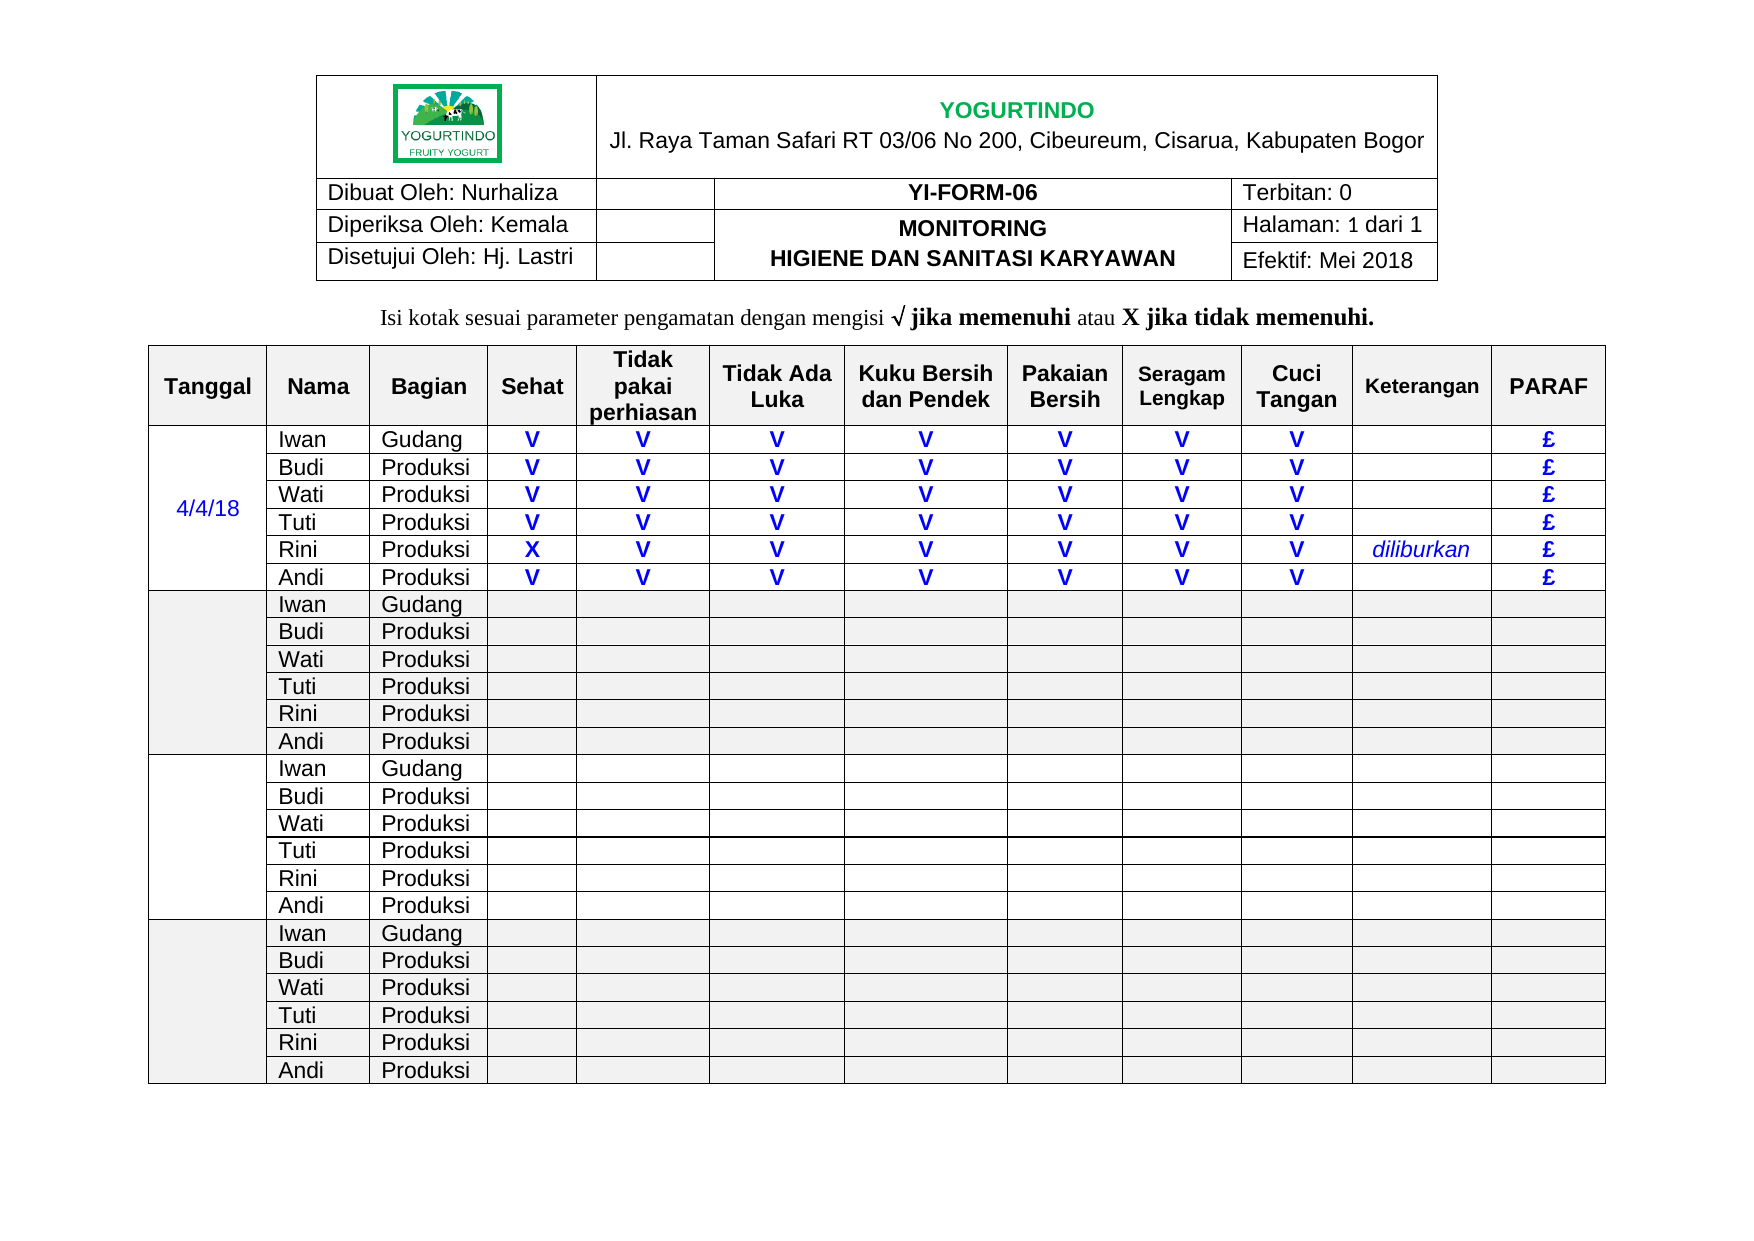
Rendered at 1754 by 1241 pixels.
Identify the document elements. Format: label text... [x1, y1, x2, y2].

table_cell V [1123, 426, 1241, 453]
table_cell [488, 1002, 576, 1028]
table_cell [1008, 1057, 1122, 1083]
table_cell [1008, 974, 1122, 1001]
table_cell [1353, 1057, 1491, 1083]
table_cell Produksi [370, 865, 487, 891]
table_cell [1123, 920, 1241, 946]
table_cell [488, 783, 576, 809]
table_cell [1242, 947, 1352, 973]
table_cell [488, 618, 576, 644]
table_header Cuci Tangan [1242, 346, 1352, 425]
table_cell V [1242, 481, 1352, 508]
table_cell [710, 947, 844, 973]
table_cell Budi [267, 783, 369, 809]
table_cell [149, 920, 266, 1083]
table_cell V [488, 426, 576, 453]
table_cell Produksi [370, 783, 487, 809]
table_cell Gudang [370, 591, 487, 617]
table_cell [710, 673, 844, 699]
table_cell [488, 947, 576, 973]
table_header Pakaian Bersih [1008, 346, 1122, 425]
table_cell [488, 974, 576, 1001]
table_cell V [1123, 564, 1241, 590]
table_cell V [488, 509, 576, 535]
table_cell [1008, 700, 1122, 727]
table_cell Budi [267, 947, 369, 973]
table_cell [845, 974, 1007, 1001]
table_cell [710, 974, 844, 1001]
table_cell [488, 838, 576, 864]
table_cell [1242, 728, 1352, 754]
table_header Tanggal [149, 346, 266, 425]
table_cell [710, 618, 844, 644]
table_cell [1353, 1002, 1491, 1028]
table_cell Wati [267, 646, 369, 672]
table_cell V [488, 454, 576, 480]
table_cell Andi [267, 564, 369, 590]
table_cell [1353, 755, 1491, 782]
text Isi kotak sesuai parameter pengamatan dengan mengisi jika memenuhi atau X jika tidak memenuhi. [148, 302, 1606, 331]
table_cell [488, 700, 576, 727]
table_cell Rini [267, 700, 369, 727]
table_cell [1123, 947, 1241, 973]
table_cell V [1242, 564, 1352, 590]
table_cell [710, 1002, 844, 1028]
table_cell [1242, 591, 1352, 617]
table_cell Produksi [370, 974, 487, 1001]
table_cell Andi [267, 1057, 369, 1083]
table_cell [1353, 920, 1491, 946]
table_cell [1123, 865, 1241, 891]
table_cell [1242, 755, 1352, 782]
table_cell [1353, 646, 1491, 672]
table_cell Produksi [370, 1002, 487, 1028]
table_cell V [710, 454, 844, 480]
table_cell [710, 1057, 844, 1083]
table_cell Produksi [370, 509, 487, 535]
table_cell Produksi [370, 728, 487, 754]
table_cell [1353, 673, 1491, 699]
table_cell [845, 618, 1007, 644]
table_cell Produksi [370, 810, 487, 836]
table_cell [1242, 974, 1352, 1001]
table_cell [1008, 1029, 1122, 1056]
table_cell [845, 865, 1007, 891]
table_cell [1492, 673, 1605, 699]
table_cell [845, 673, 1007, 699]
table_cell [845, 947, 1007, 973]
table_cell [1242, 865, 1352, 891]
table_cell Budi [267, 618, 369, 644]
table_cell £ [1492, 536, 1605, 562]
table_cell [1008, 728, 1122, 754]
table_cell [1123, 1002, 1241, 1028]
table_cell [1008, 646, 1122, 672]
table_cell [1008, 947, 1122, 973]
table_cell [1123, 810, 1241, 836]
table_cell [1242, 673, 1352, 699]
table_cell £ [1492, 564, 1605, 590]
table_cell [488, 865, 576, 891]
table_cell V [845, 536, 1007, 562]
table_cell Tuti [267, 1002, 369, 1028]
table_cell [488, 646, 576, 672]
table_cell [1123, 783, 1241, 809]
table_header Sehat [488, 346, 576, 425]
table_cell [710, 838, 844, 864]
table_cell [1492, 865, 1605, 891]
table_cell [577, 974, 709, 1001]
table_cell V [845, 509, 1007, 535]
table_cell [1123, 618, 1241, 644]
table_cell [1492, 838, 1605, 864]
table_cell V [1008, 509, 1122, 535]
table_cell [710, 1029, 844, 1056]
table_cell [845, 783, 1007, 809]
table_cell Iwan [267, 426, 369, 453]
table_cell [1353, 1029, 1491, 1056]
table_cell Produksi [370, 1057, 487, 1083]
table_cell [1123, 1057, 1241, 1083]
table_cell Produksi [370, 892, 487, 918]
table_cell [1353, 865, 1491, 891]
table_cell V [577, 481, 709, 508]
table_cell Wati [267, 810, 369, 836]
table_cell Produksi [370, 646, 487, 672]
table_cell [1242, 1029, 1352, 1056]
table_cell £ [1492, 481, 1605, 508]
table_cell Produksi [370, 673, 487, 699]
table_cell [577, 728, 709, 754]
table_cell V [577, 426, 709, 453]
table_cell £ [1492, 509, 1605, 535]
table_cell Produksi [370, 618, 487, 644]
table_cell [149, 755, 266, 918]
table_cell V [710, 509, 844, 535]
table_cell Produksi [370, 700, 487, 727]
table_cell [1123, 673, 1241, 699]
table_cell [577, 892, 709, 918]
table_cell [1353, 618, 1491, 644]
table_cell V [1008, 536, 1122, 562]
table_cell [577, 865, 709, 891]
table_cell Produksi [370, 536, 487, 562]
table_cell V [710, 564, 844, 590]
table_cell [1492, 755, 1605, 782]
table_cell [1242, 1002, 1352, 1028]
table_cell [1008, 673, 1122, 699]
table_cell [1008, 838, 1122, 864]
table_cell [1123, 646, 1241, 672]
table_cell [1008, 783, 1122, 809]
table_header Tidak Ada Luka [710, 346, 844, 425]
table_cell Rini [267, 1029, 369, 1056]
table_header Tidak pakai perhiasan [577, 346, 709, 425]
table_cell [1123, 838, 1241, 864]
table_cell [577, 810, 709, 836]
table_cell V [845, 564, 1007, 590]
table_cell [1242, 646, 1352, 672]
table_cell Andi [267, 728, 369, 754]
table_cell V [1123, 454, 1241, 480]
table_cell Rini [267, 865, 369, 891]
table_cell [488, 755, 576, 782]
table_cell [577, 920, 709, 946]
table_cell [1492, 1002, 1605, 1028]
table_cell Produksi [370, 454, 487, 480]
table_cell [1492, 783, 1605, 809]
table_cell [1008, 591, 1122, 617]
table_cell Produksi [370, 1029, 487, 1056]
table_cell [1008, 618, 1122, 644]
table_cell V [845, 426, 1007, 453]
table_cell [1008, 755, 1122, 782]
table_cell [1492, 810, 1605, 836]
table_cell [1353, 426, 1491, 453]
table_cell [1242, 838, 1352, 864]
table_cell [710, 920, 844, 946]
table_cell [577, 673, 709, 699]
table_cell [488, 1057, 576, 1083]
table_cell Andi [267, 892, 369, 918]
table_cell V [488, 564, 576, 590]
table_header PARAF [1492, 346, 1605, 425]
table_cell [1353, 810, 1491, 836]
table_cell [1492, 728, 1605, 754]
table_cell [1492, 591, 1605, 617]
table_cell [845, 810, 1007, 836]
table_cell [577, 1057, 709, 1083]
table_cell V [1008, 564, 1122, 590]
table_cell [1242, 892, 1352, 918]
table_cell [710, 591, 844, 617]
table_cell [710, 728, 844, 754]
table_cell V [845, 481, 1007, 508]
table_cell [1123, 892, 1241, 918]
table_cell [149, 591, 266, 754]
table_cell [845, 728, 1007, 754]
table_cell 4/4/18 [149, 426, 266, 590]
table_cell [488, 1029, 576, 1056]
table_cell [1353, 947, 1491, 973]
table_cell [1123, 974, 1241, 1001]
table_cell V [488, 481, 576, 508]
table_cell [577, 700, 709, 727]
table_cell [488, 810, 576, 836]
table_cell [1123, 728, 1241, 754]
table_cell [1353, 728, 1491, 754]
table_cell [710, 700, 844, 727]
table_cell [1353, 974, 1491, 1001]
table_header Keterangan [1353, 346, 1491, 425]
table_cell [1242, 810, 1352, 836]
table_cell [710, 783, 844, 809]
table_cell [577, 947, 709, 973]
table_cell Produksi [370, 481, 487, 508]
table_cell [1242, 618, 1352, 644]
table_cell [845, 1029, 1007, 1056]
table_cell diliburkan [1353, 536, 1491, 562]
table_cell [710, 755, 844, 782]
table_cell [710, 892, 844, 918]
table_cell [577, 1002, 709, 1028]
table_cell £ [1492, 426, 1605, 453]
table_cell [710, 865, 844, 891]
table_cell V [577, 454, 709, 480]
table_cell Gudang [370, 426, 487, 453]
table_cell [1242, 700, 1352, 727]
table_cell [577, 783, 709, 809]
table_cell [577, 591, 709, 617]
table_cell Tuti [267, 838, 369, 864]
table_cell V [1008, 426, 1122, 453]
table_cell [1492, 618, 1605, 644]
table_cell V [1123, 481, 1241, 508]
table_cell [488, 728, 576, 754]
table_header Nama [267, 346, 369, 425]
table_cell [1492, 1057, 1605, 1083]
table_cell V [1242, 454, 1352, 480]
table_cell [488, 920, 576, 946]
table_cell V [1123, 509, 1241, 535]
table_cell Wati [267, 974, 369, 1001]
table_cell [1492, 892, 1605, 918]
table_cell [488, 673, 576, 699]
table_cell [1008, 920, 1122, 946]
table_cell Gudang [370, 920, 487, 946]
table_cell [710, 810, 844, 836]
table_cell V [1008, 481, 1122, 508]
table_cell X [488, 536, 576, 562]
table_cell [1123, 755, 1241, 782]
table_cell [1123, 700, 1241, 727]
table_cell [1242, 783, 1352, 809]
table_cell [845, 700, 1007, 727]
table_cell [845, 1002, 1007, 1028]
table_cell V [577, 564, 709, 590]
table_cell V [710, 481, 844, 508]
table_cell [577, 838, 709, 864]
table_cell Tuti [267, 673, 369, 699]
table_cell Iwan [267, 920, 369, 946]
table_cell Budi [267, 454, 369, 480]
table_cell [1492, 920, 1605, 946]
table_cell Gudang [370, 755, 487, 782]
table_cell [1008, 1002, 1122, 1028]
table_cell V [710, 536, 844, 562]
table_cell Rini [267, 536, 369, 562]
table_cell [845, 838, 1007, 864]
table_header Kuku Bersih dan Pendek [845, 346, 1007, 425]
table_cell Tuti [267, 509, 369, 535]
table_cell [1353, 481, 1491, 508]
table_cell [1353, 564, 1491, 590]
table_cell [1492, 1029, 1605, 1056]
table_cell [1492, 974, 1605, 1001]
table_cell V [1242, 426, 1352, 453]
table_cell [577, 1029, 709, 1056]
table_cell V [1242, 509, 1352, 535]
table_cell Produksi [370, 947, 487, 973]
table_cell [1242, 920, 1352, 946]
table_cell Produksi [370, 838, 487, 864]
table_cell Iwan [267, 755, 369, 782]
table_cell [1353, 454, 1491, 480]
table_cell [845, 892, 1007, 918]
table_cell [1008, 865, 1122, 891]
table_cell £ [1492, 454, 1605, 480]
table_cell [1492, 947, 1605, 973]
table_cell [845, 591, 1007, 617]
table_cell [845, 920, 1007, 946]
table_cell [1353, 700, 1491, 727]
table_cell [488, 591, 576, 617]
table_cell Wati [267, 481, 369, 508]
table_cell V [1008, 454, 1122, 480]
table_cell V [1123, 536, 1241, 562]
table_cell V [845, 454, 1007, 480]
table_header Bagian [370, 346, 487, 425]
table_cell Iwan [267, 591, 369, 617]
table_cell [1353, 892, 1491, 918]
table_cell [1123, 1029, 1241, 1056]
table_header Seragam Lengkap [1123, 346, 1241, 425]
table_cell V [577, 536, 709, 562]
table_cell [577, 646, 709, 672]
table_cell [1008, 810, 1122, 836]
table_cell [1123, 591, 1241, 617]
table_cell Produksi [370, 564, 487, 590]
table_cell [1353, 591, 1491, 617]
table_cell [1353, 509, 1491, 535]
table_cell [1242, 1057, 1352, 1083]
table_cell V [577, 509, 709, 535]
picture [398, 89, 497, 158]
table_cell [1492, 646, 1605, 672]
table_cell [577, 755, 709, 782]
table_cell [845, 755, 1007, 782]
table_cell [1008, 892, 1122, 918]
table_cell V [710, 426, 844, 453]
table_cell [488, 892, 576, 918]
table_cell [845, 1057, 1007, 1083]
table_cell [1492, 700, 1605, 727]
table_cell [577, 618, 709, 644]
table_cell [1353, 783, 1491, 809]
table_cell [710, 646, 844, 672]
table_cell [1353, 838, 1491, 864]
table_cell V [1242, 536, 1352, 562]
table_cell [845, 646, 1007, 672]
